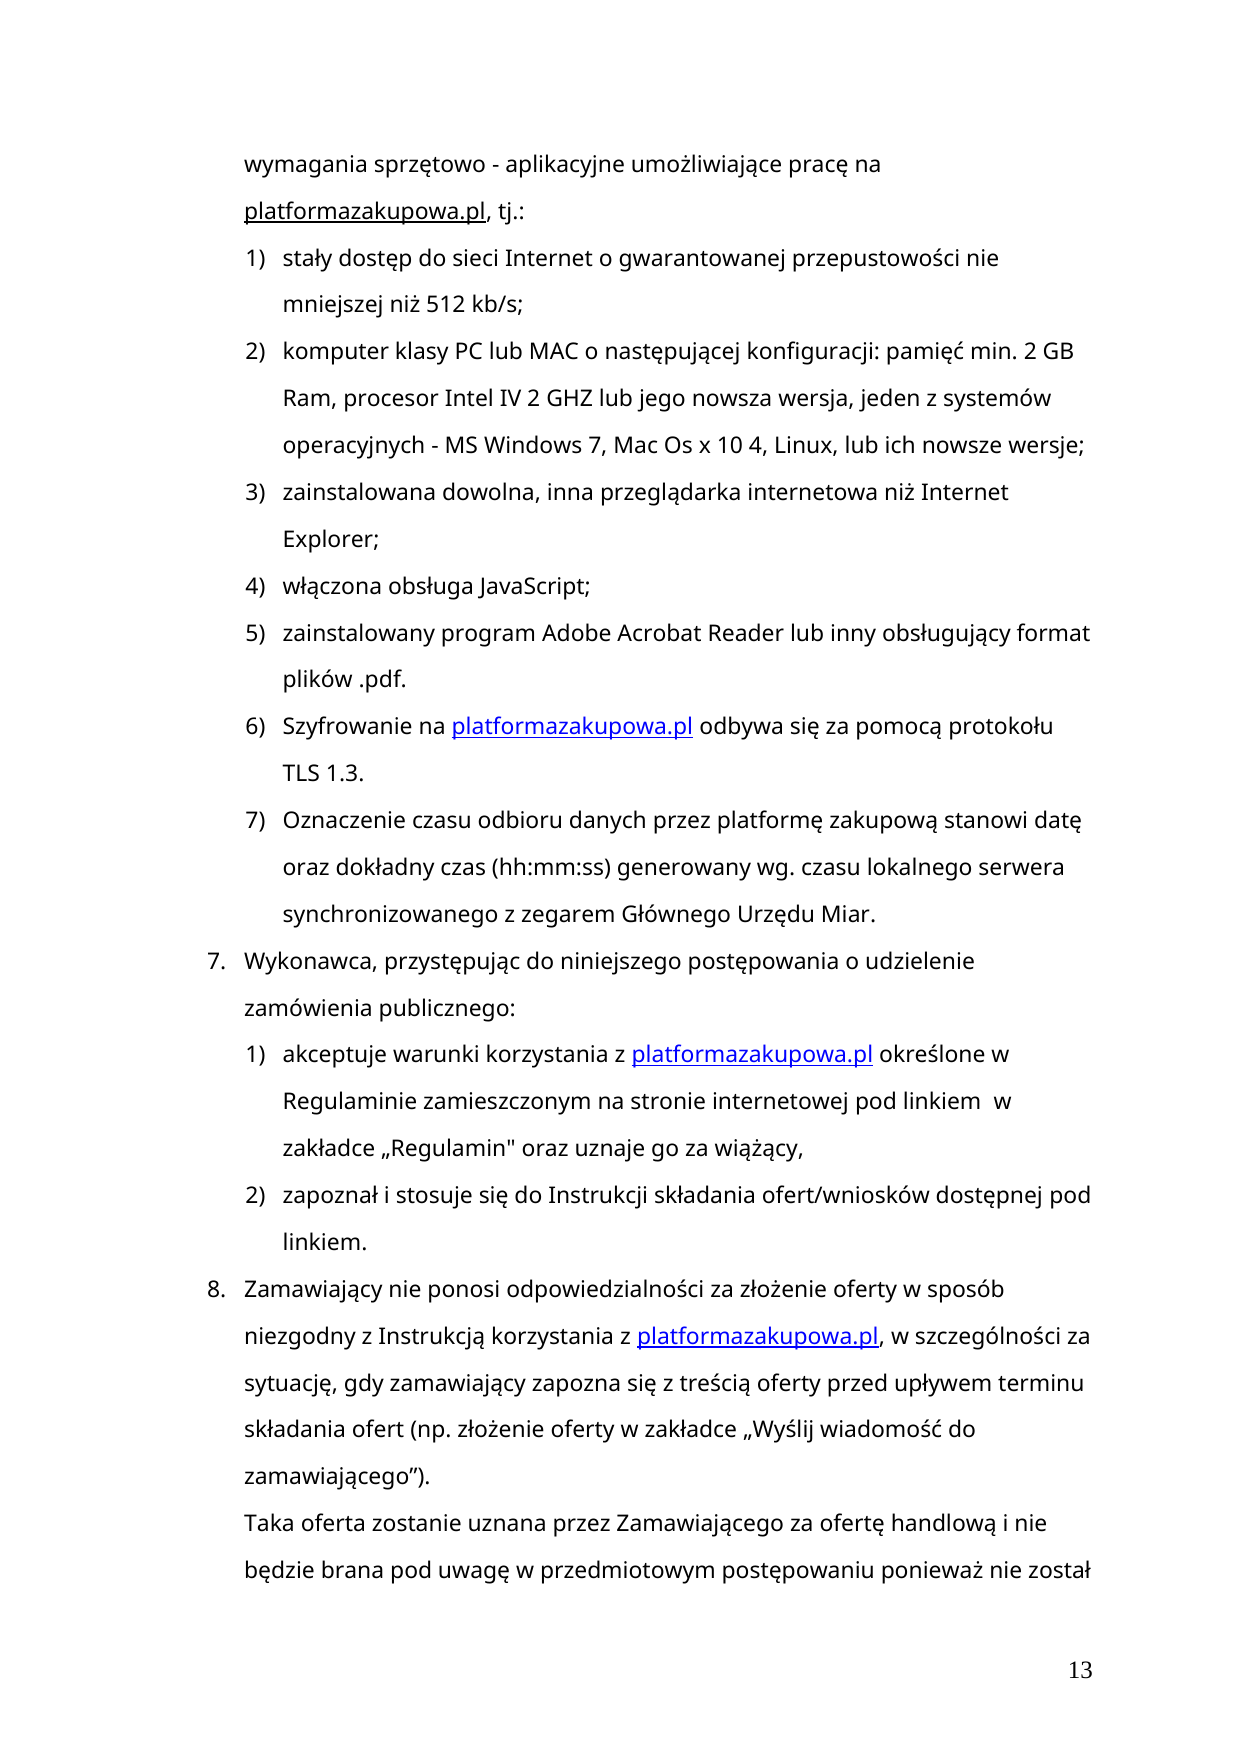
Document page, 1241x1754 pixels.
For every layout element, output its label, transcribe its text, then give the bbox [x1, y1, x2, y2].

list zainstalowany program Adobe Acrobat Reader lub inny obsługujący format plików .pdf. [245, 616, 1092, 694]
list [207, 1273, 1092, 1585]
list Oznaczenie czasu odbioru danych przez platformę zakupową stanowi datę oraz dokładny czas (hh:mm:ss) generowany wg. czasu lokalnego serwera synchronizowanego z zegarem Głównego Urzędu Miar. [245, 804, 1092, 929]
list zainstalowana dowolna, inna przeglądarka internetowa niż Internet Explorer; [245, 476, 1092, 554]
list zapoznał i stosuje się do Instrukcji składania ofert/wniosków dostępnej pod linkiem. [245, 1179, 1092, 1257]
list Wykonawca, przystępując do niniejszego postępowania o udzielenie zamówienia publicznego: [207, 944, 1092, 1023]
list komputer klasy PC lub MAC o następującej konfiguracji: pamięć min. 2 GB Ram, procesor Intel IV 2 GHZ lub jego nowsza wersja, jeden z systemów operacyjnych - MS Windows 7, Mac Os x 10 4, Linux, lub ich nowsze wersje; [245, 335, 1092, 460]
list akceptuje warunki korzystania z platformazakupowa.pl określone w Regulaminie zamieszczonym na stronie internetowej pod linkiem w zakładce „Regulamin" oraz uznaje go za wiążący, [245, 1038, 1092, 1163]
list Szyfrowanie na platformazakupowa.pl odbywa się za pomocą protokołu TLS 1.3. [245, 710, 1092, 788]
list stały dostęp do sieci Internet o gwarantowanej przepustowości nie mniejszej niż 512 kb/s; [245, 241, 1092, 319]
list włączona obsługa JavaScript; [245, 569, 1092, 601]
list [207, 148, 1092, 226]
